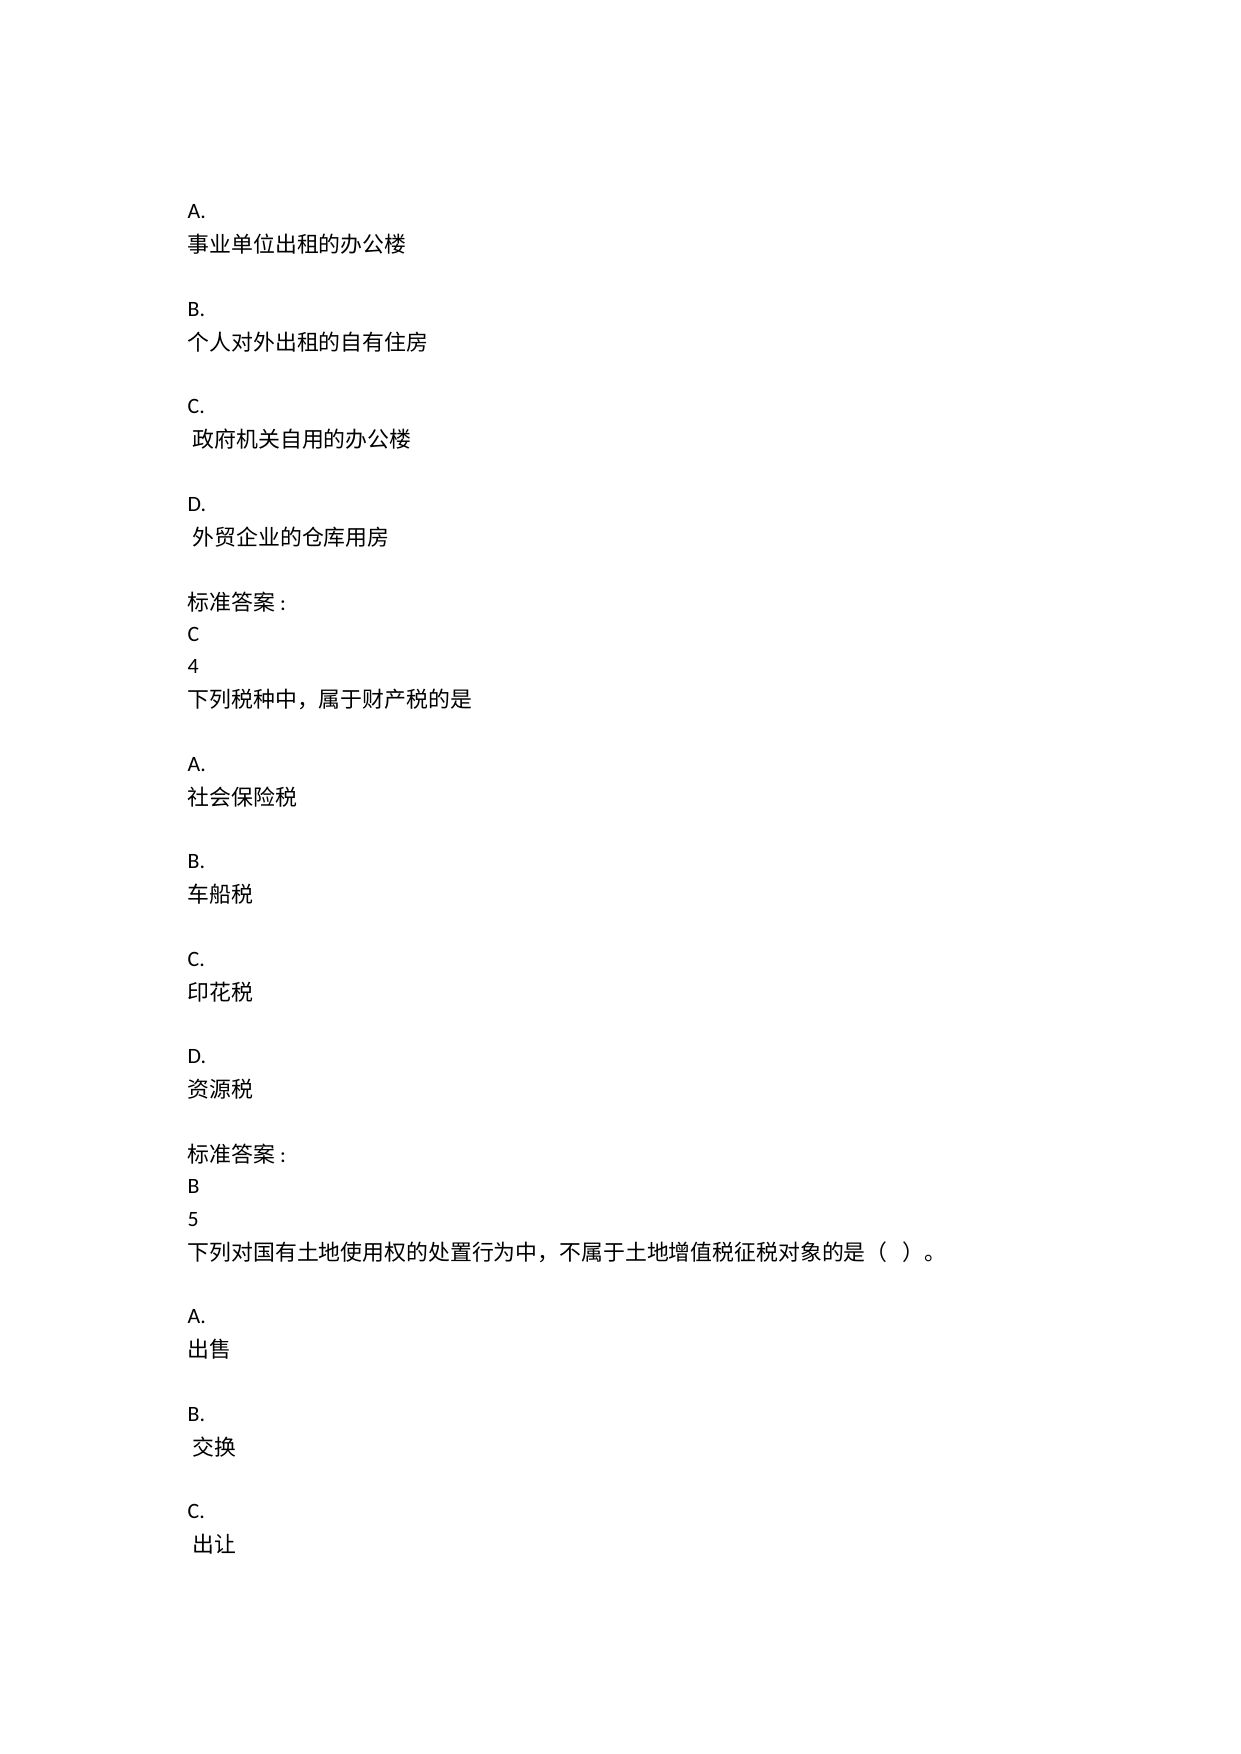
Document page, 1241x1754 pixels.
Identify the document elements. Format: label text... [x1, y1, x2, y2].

text 社会保险税 [187, 779, 1053, 812]
text 4 [187, 649, 1053, 682]
text 下列税种中，属于财产税的是 [187, 682, 1053, 714]
text 外贸企业的仓库用房 [187, 519, 1053, 552]
text A. [187, 747, 1053, 779]
text B [187, 1169, 1053, 1202]
text 印花税 [187, 974, 1053, 1007]
text 事业单位出租的办公楼 [187, 227, 1053, 259]
text C [187, 617, 1053, 649]
text 交换 [187, 1429, 1053, 1462]
text C. [187, 1494, 1053, 1527]
text 标准答案 : [187, 1137, 1053, 1169]
text 下列对国有土地使用权的处置行为中，不属于土地增值税征税对象的是（ ）。 [187, 1234, 1053, 1267]
text A. [187, 1299, 1053, 1332]
text 政府机关自用的办公楼 [187, 422, 1053, 454]
text B. [187, 292, 1053, 324]
text 标准答案 : [187, 584, 1053, 617]
text 出让 [187, 1527, 1053, 1559]
text B. [187, 844, 1053, 877]
text C. [187, 942, 1053, 974]
text D. [187, 1039, 1053, 1072]
text 出售 [187, 1332, 1053, 1364]
text 车船税 [187, 877, 1053, 909]
text D. [187, 487, 1053, 519]
text 5 [187, 1202, 1053, 1234]
text B. [187, 1397, 1053, 1429]
text 资源税 [187, 1072, 1053, 1104]
text C. [187, 389, 1053, 422]
text A. [187, 194, 1053, 227]
text 个人对外出租的自有住房 [187, 324, 1053, 357]
